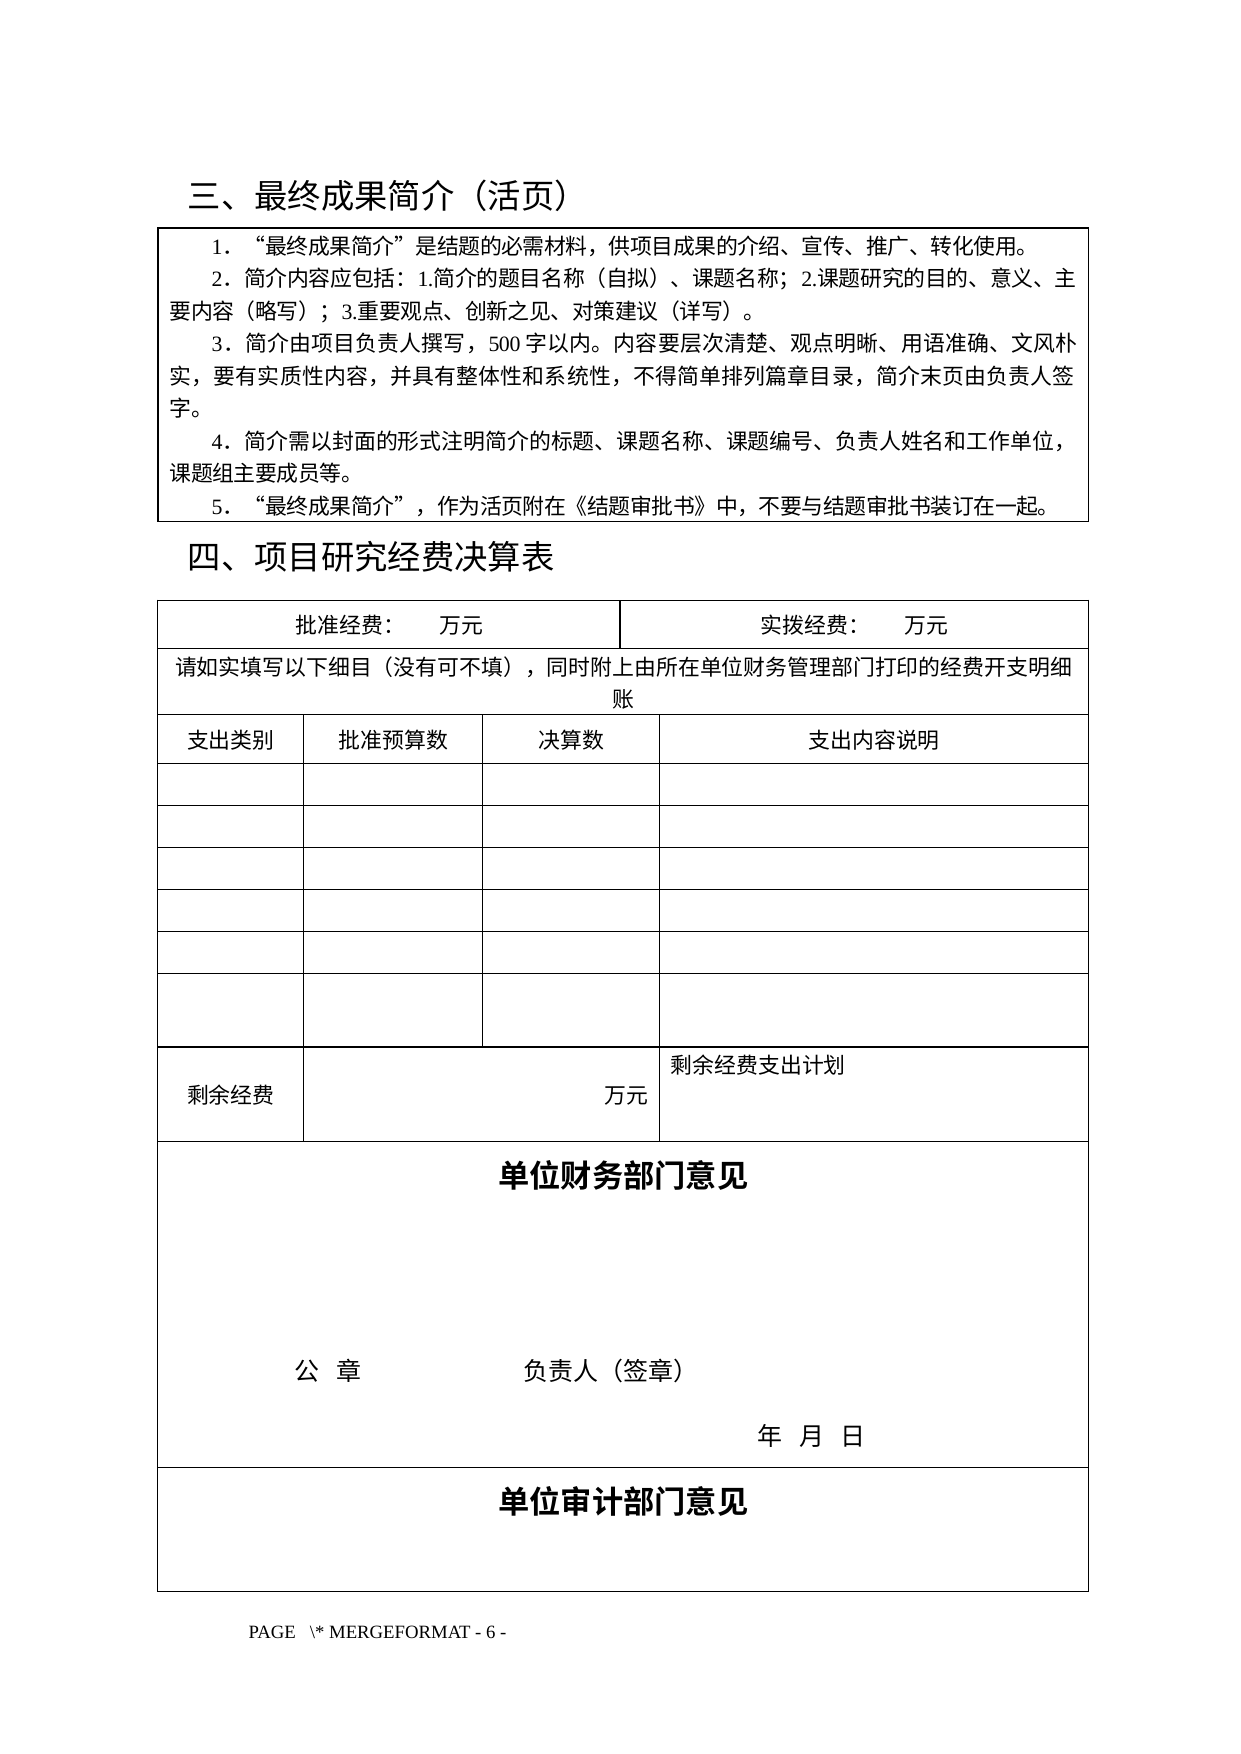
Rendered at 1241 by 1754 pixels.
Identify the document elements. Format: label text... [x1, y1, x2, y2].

table_cell [483, 848, 659, 889]
table_cell 剩余经费支出计划 [660, 1048, 1088, 1141]
table_cell [660, 764, 1088, 805]
table_cell 单位财务部门意见 公 章 负责人（签章） 年 月 日 [158, 1142, 1088, 1467]
table_cell 决算数 [483, 715, 659, 763]
table_cell [660, 806, 1088, 847]
table_cell [158, 890, 303, 931]
table_cell [483, 974, 659, 1046]
table_cell [660, 932, 1088, 973]
table_cell [304, 890, 482, 931]
table_cell [158, 764, 303, 805]
table_cell [483, 932, 659, 973]
table_cell [304, 764, 482, 805]
table_cell [304, 848, 482, 889]
table_cell [158, 974, 303, 1046]
text 四、项目研究经费决算表 [187, 522, 1053, 587]
table_cell 支出内容说明 [660, 715, 1088, 763]
table_cell [483, 764, 659, 805]
table_cell [483, 806, 659, 847]
table_cell 批准预算数 [304, 715, 482, 763]
table_cell [304, 932, 482, 973]
text 三、最终成果简介（活页） [187, 162, 1053, 227]
table_cell 请如实填写以下细目（没有可不填），同时附上由所在单位财务管理部门打印的经费开支明细账 [158, 649, 1088, 714]
table_cell [660, 890, 1088, 931]
table_header 批准经费： 万元 [158, 601, 619, 648]
table_cell [158, 806, 303, 847]
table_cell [158, 1468, 1088, 1591]
table_cell [304, 806, 482, 847]
table_cell 万元 [304, 1048, 659, 1141]
table_cell [158, 932, 303, 973]
table_cell [660, 848, 1088, 889]
table_cell [483, 890, 659, 931]
table_cell 支出类别 [158, 715, 303, 763]
table_header 实拨经费： 万元 [621, 601, 1088, 648]
table_cell 剩余经费 [158, 1048, 303, 1141]
table_header 1．“最终成果简介”是结题的必需材料，供项目成果的介绍、宣传、推广、转化使用。 2．简介内容应包括：1.简介的题目名称（自拟）、课题名称；2.课题研究的目的、意义、主要内容（略写）；3.重要观点、创新之见、对策建议（详写）。 3．简介由项目负责人撰写，500字以内。内容要层次清楚、观点明晰、用语准确、文风朴实，要有实质性内容，并具有整体性和系统性，不得简单排列篇章目录，简介末页由负责人签字。 4．简介需以封面的形式注明简介的标题、课题名称、课题编号、负责人姓名和工作单位，课题组主要成员等。 5．“最终成果简介”，作为活页附在《结题审批书》中，不要与结题审批书装订在一起。 [159, 229, 1088, 521]
table_cell [304, 974, 482, 1046]
table_cell [158, 848, 303, 889]
table_cell [660, 974, 1088, 1046]
